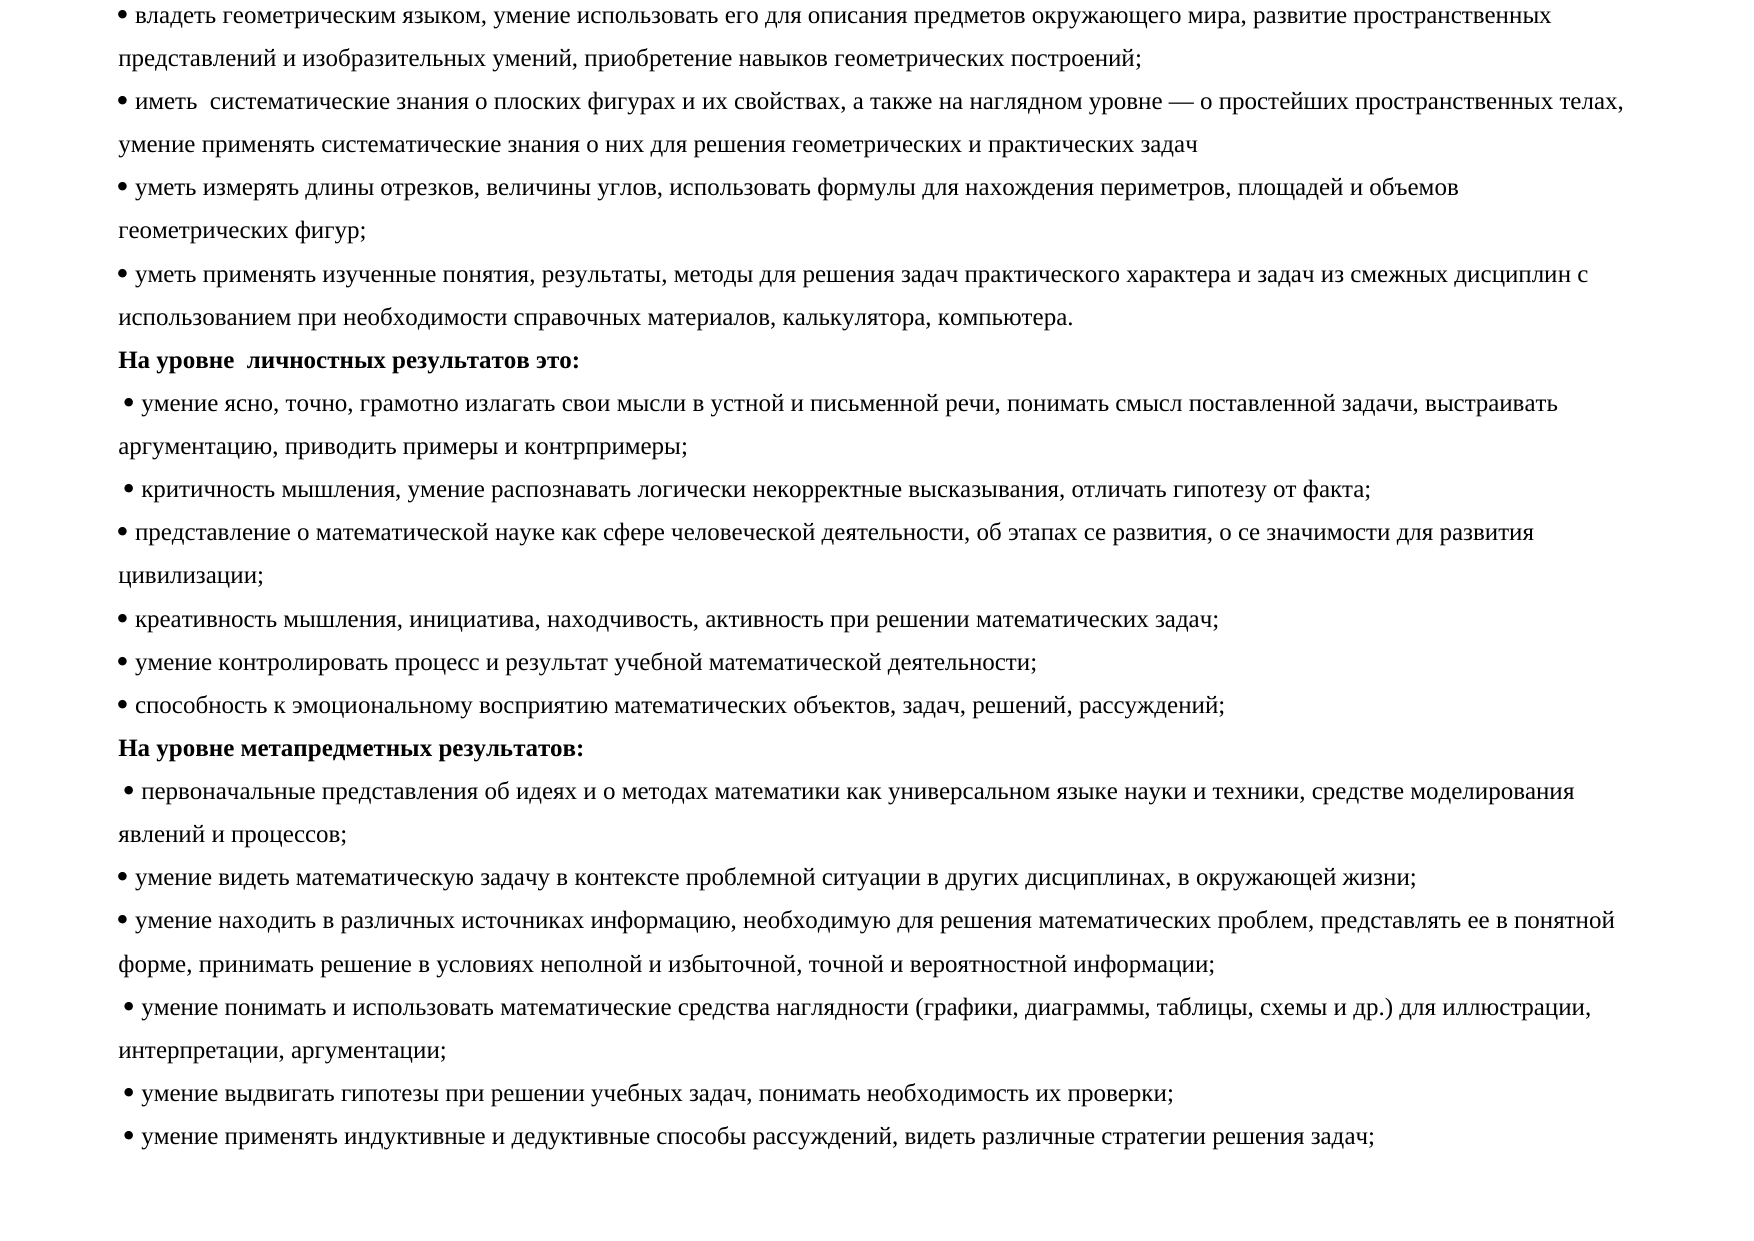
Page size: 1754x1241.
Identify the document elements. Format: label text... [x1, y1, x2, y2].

text умение ясно, точно, грамотно излагать свои мысли в устной и письменной речи, понимать смысл поставленной задачи, выстраивать аргументацию, приводить примеры и контрпримеры; [118, 388, 1636, 460]
text уметь применять изученные понятия, результаты, методы для решения задач практического характера и задач из смежных дисциплин с использованием при необходимости справочных материалов, калькулятора, компьютера. [118, 259, 1636, 331]
text умение применять индуктивные и дедуктивные способы рассуждений, видеть различные стратегии решения задач; [118, 1121, 1636, 1150]
text способность к эмоциональному восприятию математических объектов, задач, решений, рассуждений; [118, 690, 1636, 719]
text умение видеть математическую задачу в контексте проблемной ситуации в других дисциплинах, в окружающей жизни; [118, 862, 1636, 891]
text иметь систематические знания о плоских фигурах и их свойствах, а также на наглядном уровне — о простейших пространственных телах, умение применять систематические знания о них для решения геометрических и практических задач [118, 86, 1636, 158]
text умение выдвигать гипотезы при решении учебных задач, понимать необходимость их проверки; [118, 1078, 1636, 1107]
text представление о математической науке как сфере человеческой деятельности, об этапах се развития, о се значимости для развития цивилизации; [118, 517, 1636, 589]
text На уровне личностных результатов это: [118, 345, 1636, 374]
text На уровне метапредметных результатов: [118, 733, 1636, 762]
text владеть геометрическим языком, умение использовать его для описания предметов окружающего мира, развитие пространственных представлений и изобразительных умений, приобретение навыков геометрических построений; [118, 0, 1636, 72]
text первоначальные представления об идеях и о методах математики как универсальном языке науки и техники, средстве моделирования явлений и процессов; [118, 776, 1636, 848]
text умение понимать и использовать математические средства наглядности (графики, диаграммы, таблицы, схемы и др.) для иллюстрации, интерпретации, аргументации; [118, 992, 1636, 1064]
text умение находить в различных источниках информацию, необходимую для решения математических проблем, представлять ее в понятной форме, принимать решение в условиях неполной и избыточной, точной и вероятностной информации; [118, 906, 1636, 977]
text креативность мышления, инициатива, находчивость, активность при решении математических задач; [118, 604, 1636, 632]
text умение контролировать процесс и результат учебной математической деятельности; [118, 647, 1636, 676]
text уметь измерять длины отрезков, величины углов, использовать формулы для нахождения периметров, площадей и объемов геометрических фигур; [118, 172, 1636, 244]
text критичность мышления, умение распознавать логически некорректные высказывания, отличать гипотезу от факта; [118, 474, 1636, 503]
